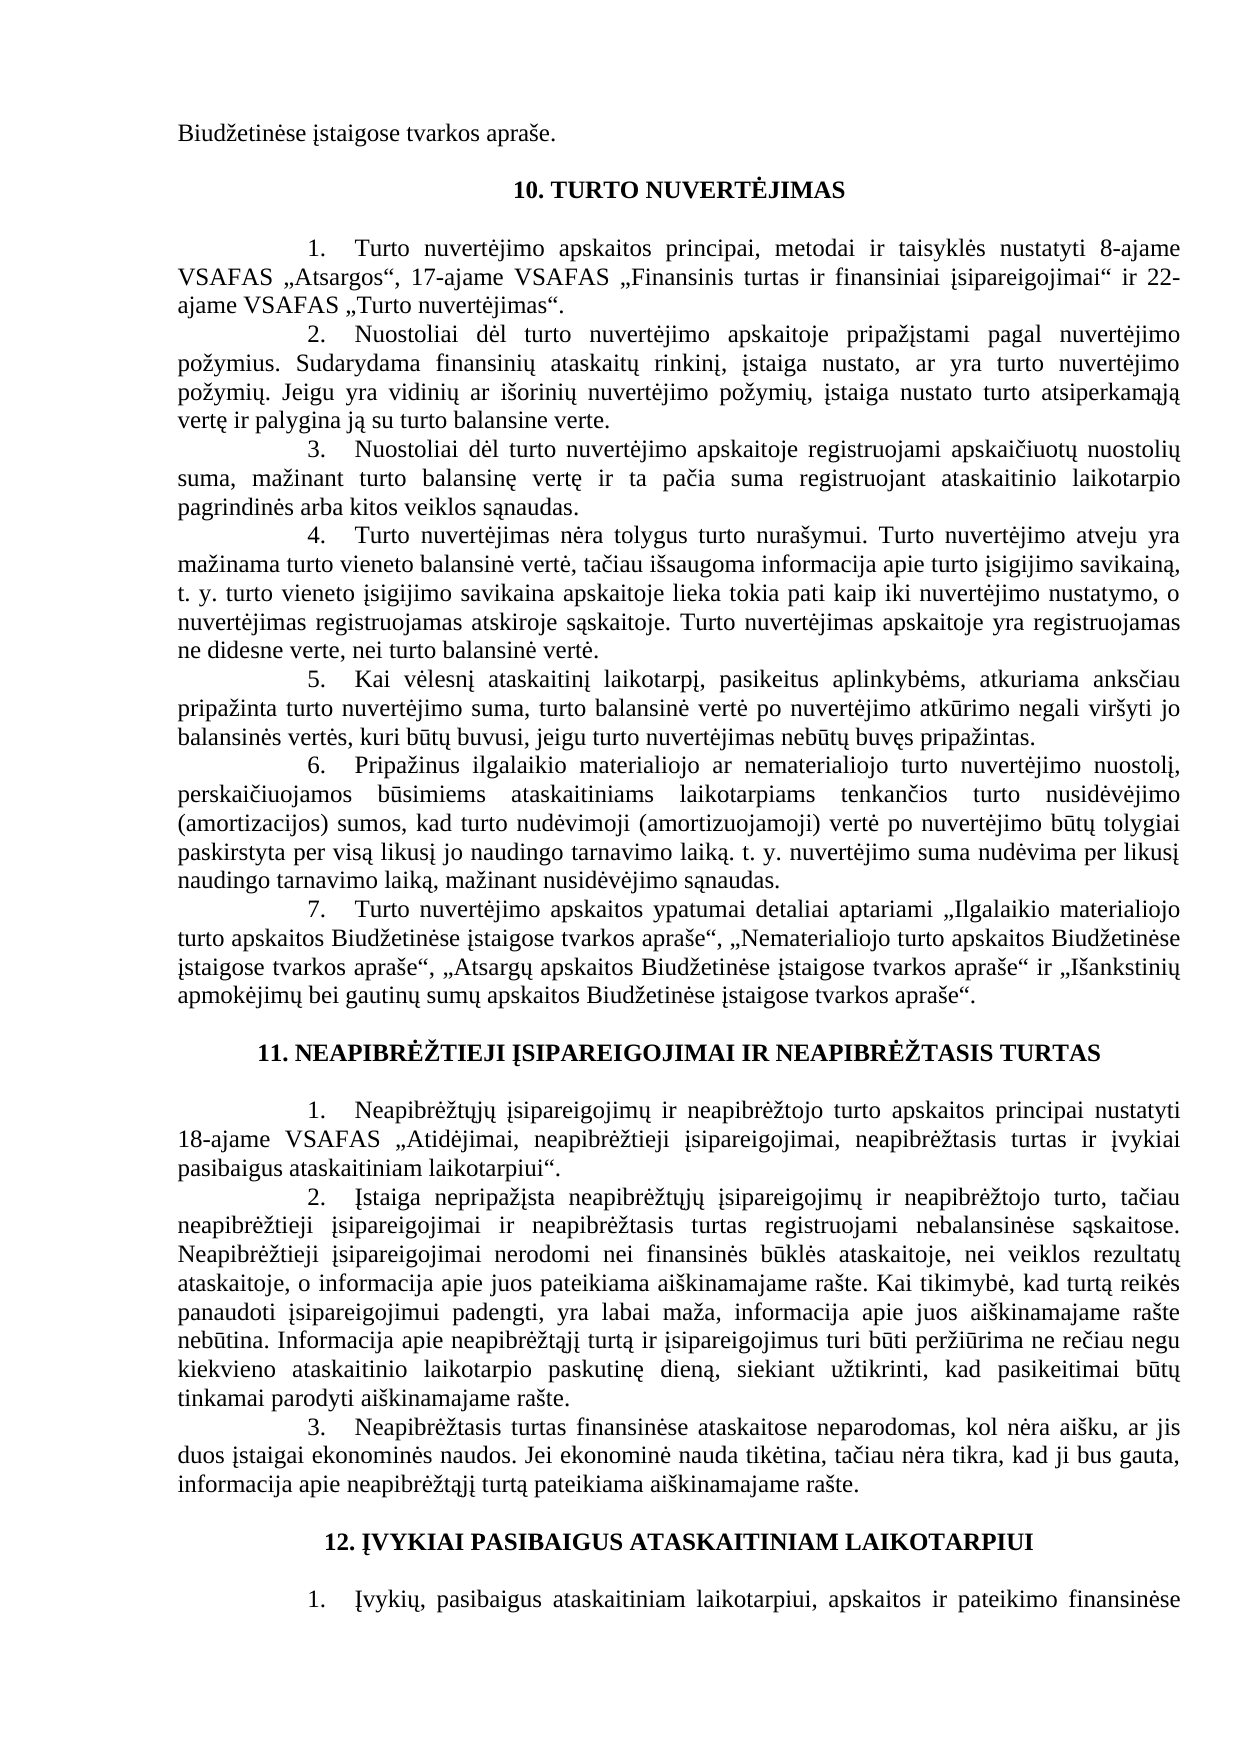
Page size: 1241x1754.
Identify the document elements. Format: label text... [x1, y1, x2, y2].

list Turto nuvertėjimo apskaitos principai, metodai ir taisyklės nustatyti 8-ajame VSAFAS „Atsargos“, 17-ajame VSAFAS „Finansinis turtas ir finansiniai įsipareigojimai“ ir 22-ajame VSAFAS „Turto nuvertėjimas“. [177, 233, 1181, 319]
list Neapibrėžtasis turtas finansinėse ataskaitose neparodomas, kol nėra aišku, ar jis duos įstaigai ekonominės naudos. Jei ekonominė nauda tikėtina, tačiau nėra tikra, kad ji bus gauta, informacija apie neapibrėžtąjį turtą pateikiama aiškinamajame rašte. [177, 1412, 1181, 1498]
list Kai vėlesnį ataskaitinį laikotarpį, pasikeitus aplinkybėms, atkuriama anksčiau pripažinta turto nuvertėjimo suma, turto balansinė vertė po nuvertėjimo atkūrimo negali viršyti jo balansinės vertės, kuri būtų buvusi, jeigu turto nuvertėjimas nebūtų buvęs pripažintas. [177, 664, 1181, 751]
list Pripažinus ilgalaikio materialiojo ar nematerialiojo turto nuvertėjimo nuostolį, perskaičiuojamos būsimiems ataskaitiniams laikotarpiams tenkančios turto nusidėvėjimo (amortizacijos) sumos, kad turto nudėvimoji (amortizuojamoji) vertė po nuvertėjimo būtų tolygiai paskirstyta per visą likusį jo naudingo tarnavimo laiką. t. y. nuvertėjimo suma nudėvima per likusį naudingo tarnavimo laiką, mažinant nusidėvėjimo sąnaudas. [177, 751, 1181, 894]
list Turto nuvertėjimas nėra tolygus turto nurašymui. Turto nuvertėjimo atveju yra mažinama turto vieneto balansinė vertė, tačiau išsaugoma informacija apie turto įsigijimo savikainą, t. y. turto vieneto įsigijimo savikaina apskaitoje lieka tokia pati kaip iki nuvertėjimo nustatymo, o nuvertėjimas registruojamas atskiroje sąskaitoje. Turto nuvertėjimas apskaitoje yra registruojamas ne didesne verte, nei turto balansinė vertė. [177, 521, 1181, 664]
list Nuostoliai dėl turto nuvertėjimo apskaitoje registruojami apskaičiuotų nuostolių suma, mažinant turto balansinę vertę ir ta pačia suma registruojant ataskaitinio laikotarpio pagrindinės arba kitos veiklos sąnaudas. [177, 434, 1181, 521]
list Įstaiga nepripažįsta neapibrėžtųjų įsipareigojimų ir neapibrėžtojo turto, tačiau neapibrėžtieji įsipareigojimai ir neapibrėžtasis turtas registruojami nebalansinėse sąskaitose. Neapibrėžtieji įsipareigojimai nerodomi nei finansinės būklės ataskaitoje, nei veiklos rezultatų ataskaitoje, o informacija apie juos pateikiama aiškinamajame rašte. Kai tikimybė, kad turtą reikės panaudoti įsipareigojimui padengti, yra labai maža, informacija apie juos aiškinamajame rašte nebūtina. Informacija apie neapibrėžtąjį turtą ir įsipareigojimus turi būti peržiūrima ne rečiau negu kiekvieno ataskaitinio laikotarpio paskutinę dieną, siekiant užtikrinti, kad pasikeitimai būtų tinkamai parodyti aiškinamajame rašte. [177, 1182, 1181, 1412]
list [177, 1584, 1181, 1613]
list Nuostoliai dėl turto nuvertėjimo apskaitoje pripažįstami pagal nuvertėjimo požymius. Sudarydama finansinių ataskaitų rinkinį, įstaiga nustato, ar yra turto nuvertėjimo požymių. Jeigu yra vidinių ar išorinių nuvertėjimo požymių, įstaiga nustato turto atsiperkamąją vertę ir palygina ją su turto balansine verte. [177, 319, 1181, 434]
list Neapibrėžtųjų įsipareigojimų ir neapibrėžtojo turto apskaitos principai nustatyti 18-ajame VSAFAS „Atidėjimai, neapibrėžtieji įsipareigojimai, neapibrėžtasis turtas ir įvykiai pasibaigus ataskaitiniam laikotarpiui“. [177, 1096, 1181, 1182]
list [177, 118, 1181, 147]
text 12. Įvykiai pasibaigus ataskaitiniam laikotarpiui [177, 1527, 1181, 1556]
list Turto nuvertėjimo apskaitos ypatumai detaliai aptariami „Ilgalaikio materialiojo turto apskaitos Biudžetinėse įstaigose tvarkos apraše“, „Nematerialiojo turto apskaitos Biudžetinėse įstaigose tvarkos apraše“, „Atsargų apskaitos Biudžetinėse įstaigose tvarkos apraše“ ir „Išankstinių apmokėjimų bei gautinų sumų apskaitos Biudžetinėse įstaigose tvarkos apraše“. [177, 894, 1181, 1009]
text 10. Turto nuvertėjimas [177, 176, 1181, 204]
text 11. Neapibrėžtieji įsipareigojimai ir neapibrėžtasis turtas [177, 1038, 1181, 1067]
